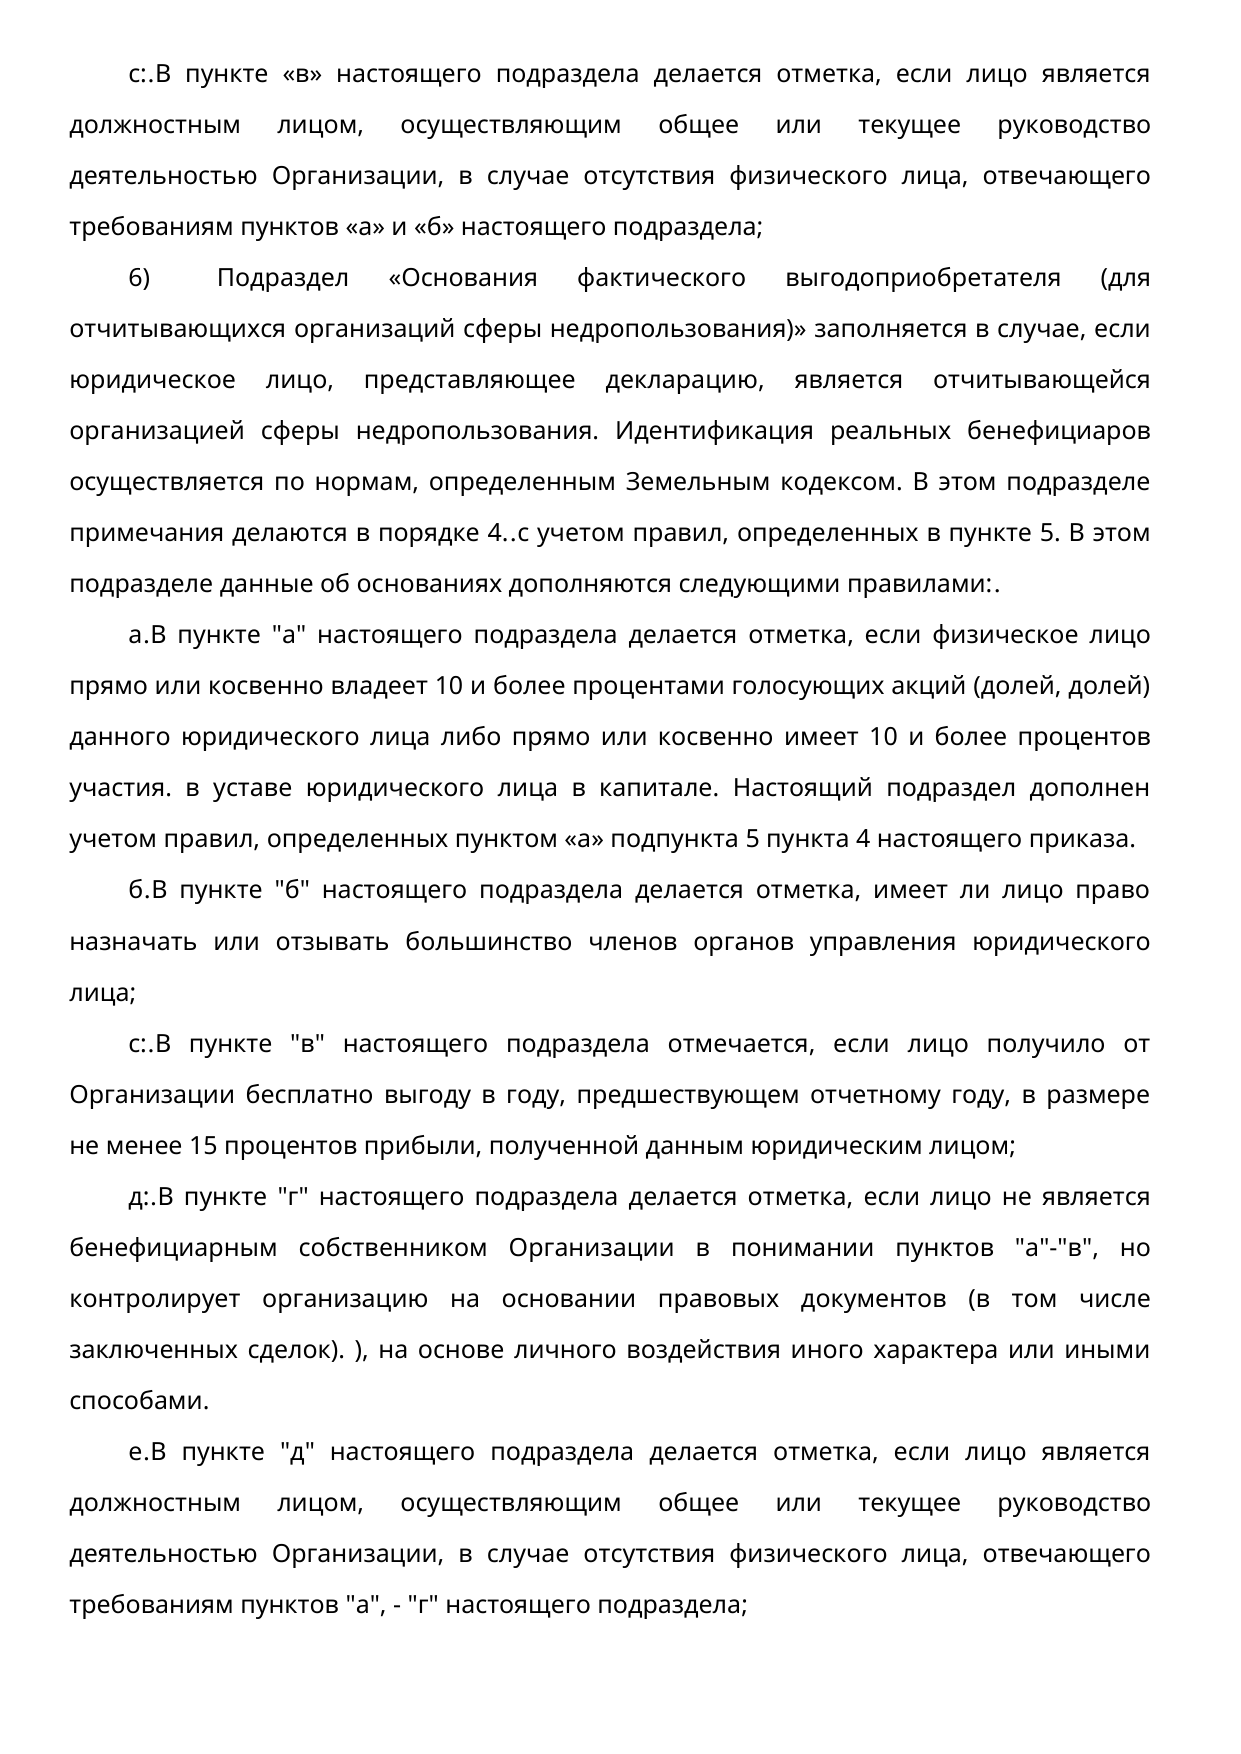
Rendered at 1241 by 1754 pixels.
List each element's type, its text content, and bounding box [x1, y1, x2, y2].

text е.В пункте "д" настоящего подраздела делается отметка, если лицо является должностным лицом, осуществляющим общее или текущее руководство деятельностью Организации, в случае отсутствия физического лица, отвечающего требованиям пунктов "а", - "г" настоящего подраздела; [69, 1434, 1152, 1621]
text с:.В пункте "в" настоящего подраздела отмечается, если лицо получило от Организации бесплатно выгоду в году, предшествующем отчетному году, в размере не менее 15 процентов прибыли, полученной данным юридическим лицом; [69, 1025, 1152, 1161]
list Подраздел «Основания фактического выгодоприобретателя (для отчитывающихся организаций сферы недропользования)» заполняется в случае, если юридическое лицо, представляющее декларацию, является отчитывающейся организацией сферы недропользования. Идентификация реальных бенефициаров осуществляется по нормам, определенным Земельным кодексом. В этом подразделе примечания делаются в порядке 4..с учетом правил, определенных в пункте 5. В этом подразделе данные об основаниях дополняются следующими правилами:. [69, 260, 1152, 600]
text с:.В пункте «в» настоящего подраздела делается отметка, если лицо является должностным лицом, осуществляющим общее или текущее руководство деятельностью Организации, в случае отсутствия физического лица, отвечающего требованиям пунктов «а» и «б» настоящего подраздела; [69, 56, 1152, 243]
text д:.В пункте "г" настоящего подраздела делается отметка, если лицо не является бенефициарным собственником Организации в понимании пунктов "а"-"в", но контролирует организацию на основании правовых документов (в том числе заключенных сделок). ), на основе личного воздействия иного характера или иными способами. [69, 1178, 1152, 1417]
text а.В пункте "а" настоящего подраздела делается отметка, если физическое лицо прямо или косвенно владеет 10 и более процентами голосующих акций (долей, долей) данного юридического лица либо прямо или косвенно имеет 10 и более процентов участия. в уставе юридического лица в капитале. Настоящий подраздел дополнен учетом правил, определенных пунктом «а» подпункта 5 пункта 4 настоящего приказа. [69, 617, 1152, 855]
text б.В пункте "б" настоящего подраздела делается отметка, имеет ли лицо право назначать или отзывать большинство членов органов управления юридического лица; [69, 872, 1152, 1008]
